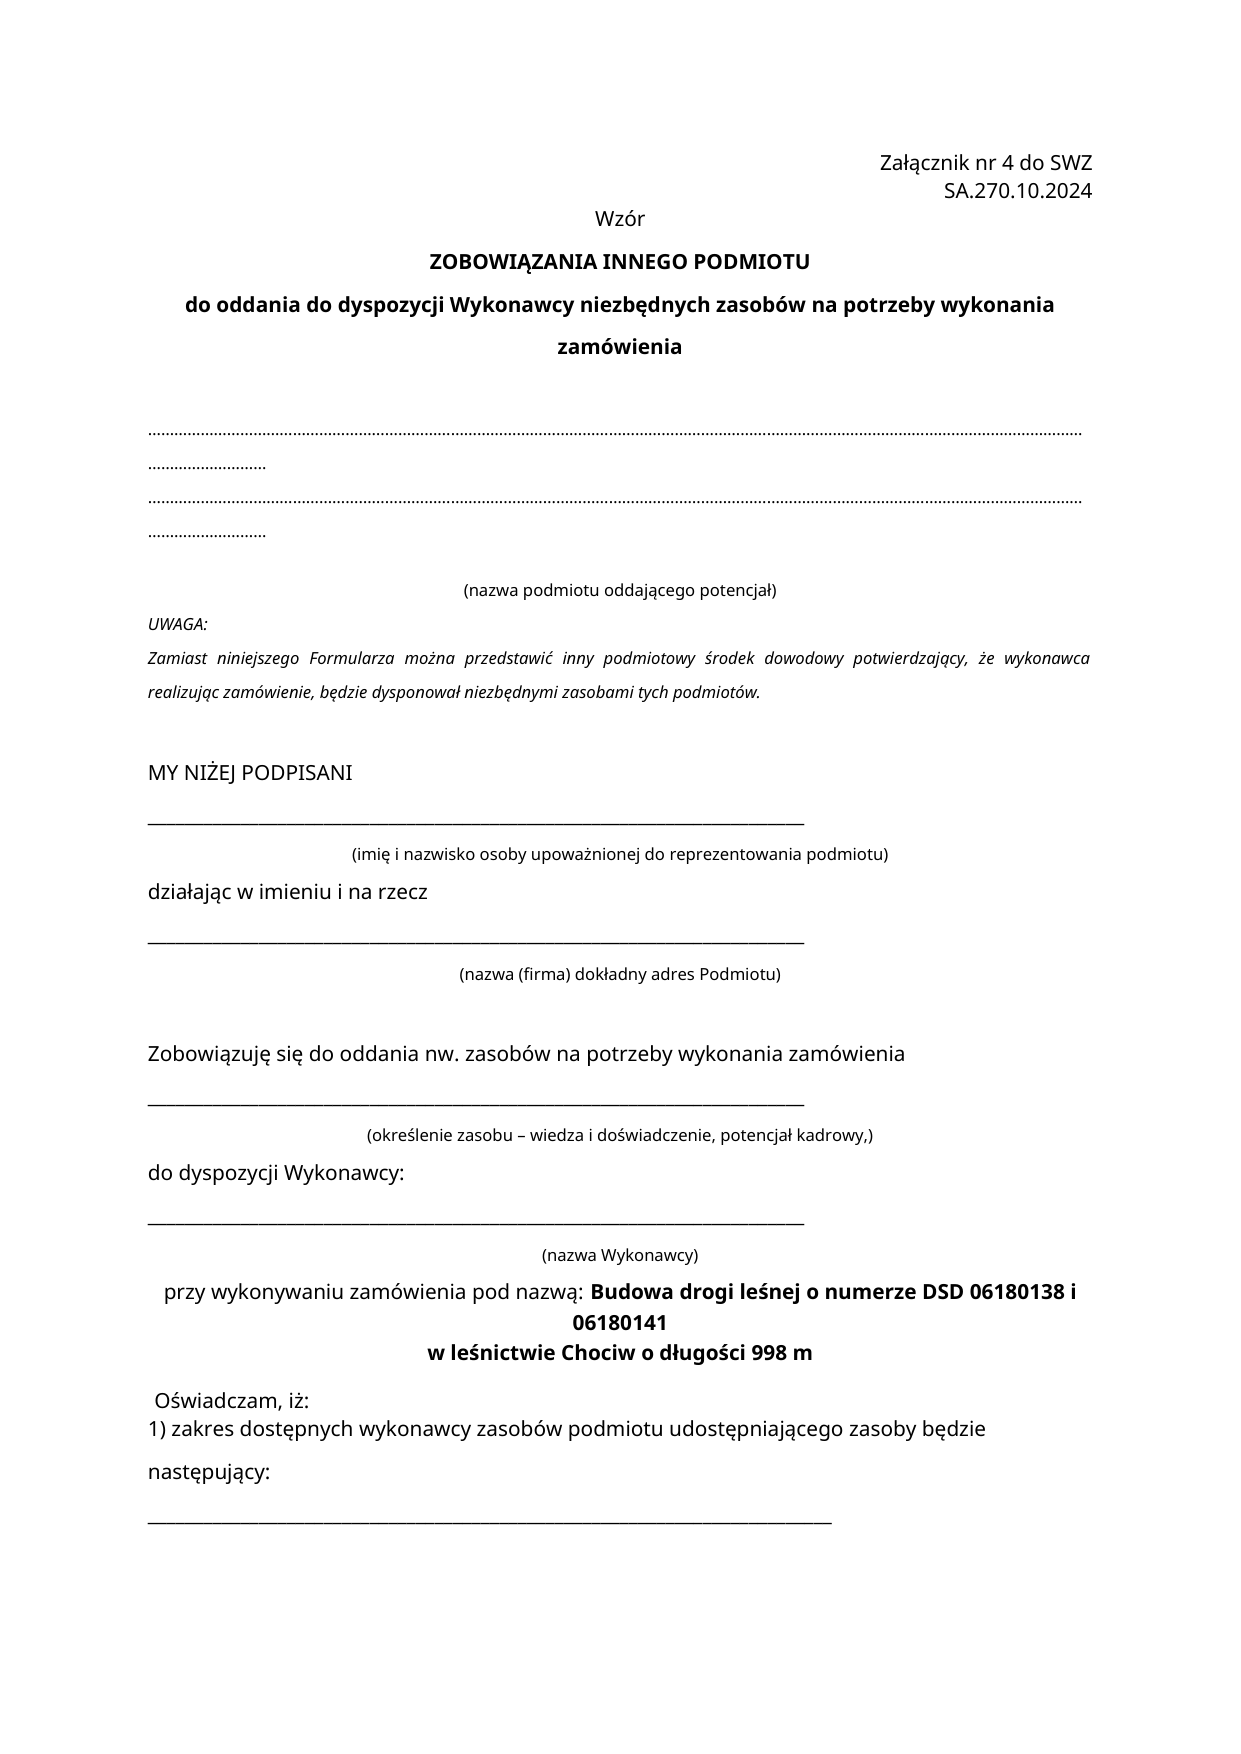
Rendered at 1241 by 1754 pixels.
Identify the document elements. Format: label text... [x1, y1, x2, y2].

text SA.270.10.2024 [148, 176, 1093, 204]
text __________________________________________________________________________ [148, 1499, 1093, 1528]
text (imię i nazwisko osoby upoważnionej do reprezentowania podmiotu) [148, 843, 1093, 866]
text działając w imieniu i na rzecz [148, 877, 1093, 905]
text _______________________________________________________________________ [148, 1201, 1093, 1229]
text Zamiast niniejszego Formularza można przedstawić inny podmiotowy środek dowodowy potwierdzający, że wykonawca realizując zamówienie, będzie dysponował niezbędnymi zasobami tych podmiotów. [148, 647, 1093, 704]
text …………………………………………………………………………………………………………………………………………………………………………………………………………………… [148, 417, 1093, 474]
text (określenie zasobu – wiedza i doświadczenie, potencjał kadrowy,) [148, 1124, 1093, 1147]
text ZOBOWIĄZANIA INNEGO PODMIOTU [148, 247, 1093, 276]
text 1) zakres dostępnych wykonawcy zasobów podmiotu udostępniającego zasoby będzie następujący: [148, 1414, 1093, 1485]
text przy wykonywaniu zamówienia pod nazwą: Budowa drogi leśnej o numerze DSD 06180138 i 06180141 [148, 1277, 1093, 1336]
text w leśnictwie Chociw o długości 998 m [148, 1338, 1093, 1367]
text Zobowiązuję się do oddania nw. zasobów na potrzeby wykonania zamówienia [148, 1039, 1093, 1067]
text _______________________________________________________________________ [148, 800, 1093, 829]
text MY NIŻEJ PODPISANI [148, 758, 1093, 786]
text _______________________________________________________________________ [148, 919, 1093, 948]
text (nazwa (firma) dokładny adres Podmiotu) [148, 962, 1093, 985]
text UWAGA: [148, 613, 1093, 636]
text do oddania do dyspozycji Wykonawcy niezbędnych zasobów na potrzeby wykonania zamówienia [148, 290, 1093, 361]
text (nazwa Wykonawcy) [148, 1243, 1093, 1266]
text (nazwa podmiotu oddającego potencjał) [148, 579, 1093, 601]
text _______________________________________________________________________ [148, 1081, 1093, 1110]
text Wzór [148, 204, 1093, 233]
text Załącznik nr 4 do SWZ [148, 148, 1093, 176]
text …………………………………………………………………………………………………………………………………………………………………………………………………………………… [148, 486, 1093, 542]
text do dyspozycji Wykonawcy: [148, 1158, 1093, 1186]
text Oświadczam, iż: [148, 1386, 1093, 1414]
